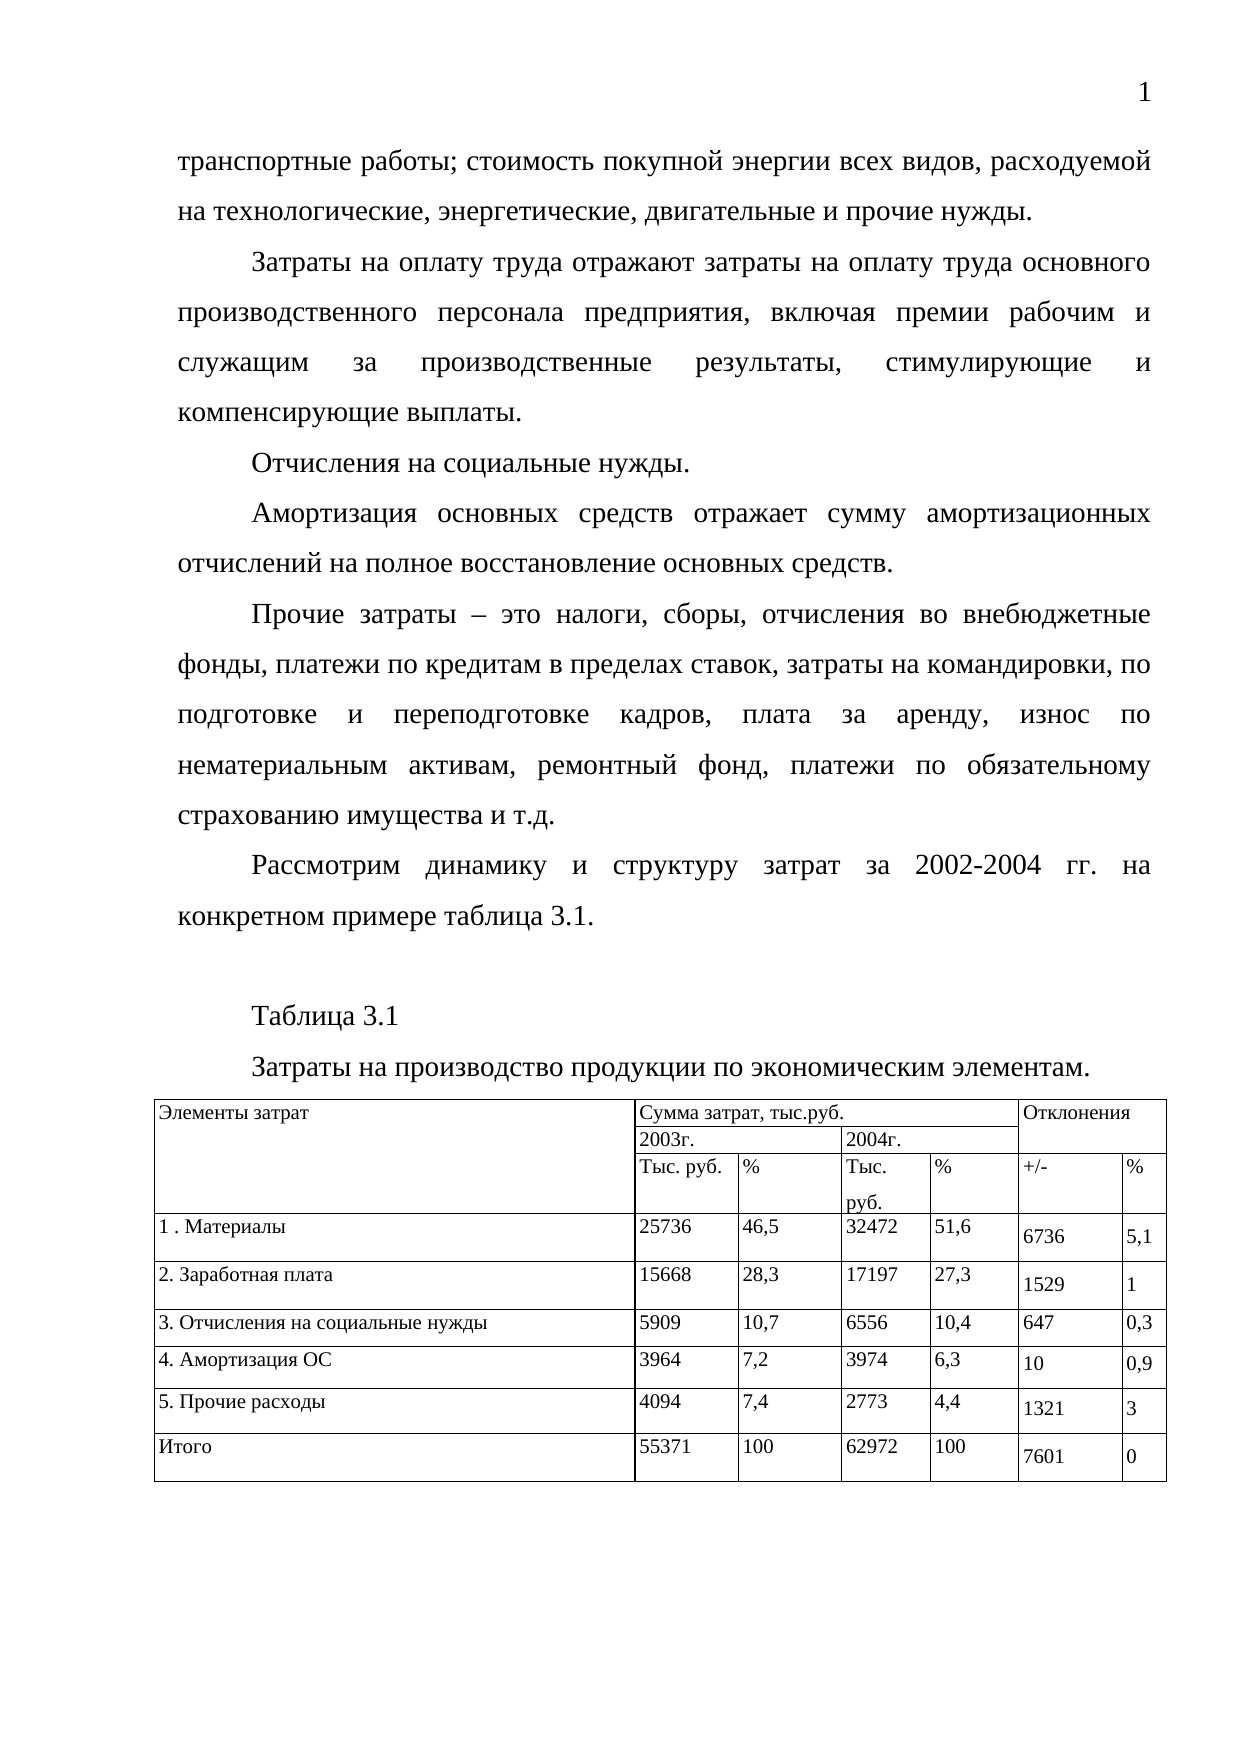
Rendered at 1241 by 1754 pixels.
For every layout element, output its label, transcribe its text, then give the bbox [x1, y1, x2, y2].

table_cell 15668 [636, 1262, 738, 1309]
table_cell 1321 [1019, 1389, 1122, 1433]
table_cell 5. Прочие расходы [155, 1389, 634, 1433]
text Затраты на производство продукции по экономическим элементам. [177, 1049, 1152, 1082]
table_cell % [1123, 1154, 1166, 1213]
table_cell 6,3 [931, 1347, 1018, 1388]
table_cell 27,3 [931, 1262, 1018, 1309]
table_cell 2773 [842, 1389, 930, 1433]
text Амортизация основных средств отражает сумму амортизационных отчислений на полное восстановление основных средств. [177, 495, 1152, 579]
table_cell 7601 [1019, 1434, 1122, 1481]
table_cell 0,9 [1123, 1347, 1166, 1388]
table_cell 100 [931, 1434, 1018, 1481]
table_cell 4094 [636, 1389, 738, 1433]
table_cell 3974 [842, 1347, 930, 1388]
table_cell 4,4 [931, 1389, 1018, 1433]
table_cell 1529 [1019, 1262, 1122, 1309]
table_cell 46,5 [739, 1214, 841, 1261]
table_cell 6556 [842, 1310, 930, 1346]
table_cell 3 [1123, 1389, 1166, 1433]
table_cell 25736 [636, 1214, 738, 1261]
text Отчисления на социальные нужды. [177, 445, 1152, 478]
table_cell 100 [739, 1434, 841, 1481]
table_cell 51,6 [931, 1214, 1018, 1261]
table_cell 10 [1019, 1347, 1122, 1388]
table_cell 647 [1019, 1310, 1122, 1346]
table_cell Итого [155, 1434, 634, 1481]
table_header Отклонения [1019, 1100, 1166, 1153]
table_cell 5909 [636, 1310, 738, 1346]
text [177, 143, 1152, 227]
text Рассмотрим динамику и структуру затрат за 2002-2004 гг. на конкретном примере таблица 3.1. [177, 847, 1152, 931]
table_cell 55371 [636, 1434, 738, 1481]
table_cell 2. Заработная плата [155, 1262, 634, 1309]
table_cell 17197 [842, 1262, 930, 1309]
table_cell 10,4 [931, 1310, 1018, 1346]
table_cell 62972 [842, 1434, 930, 1481]
table_header Сумма затрат, тыс.руб. [636, 1100, 1018, 1126]
table_cell 1 [1123, 1262, 1166, 1309]
table_cell 1 . Материалы [155, 1214, 634, 1261]
table_cell 28,3 [739, 1262, 841, 1309]
table_cell 5,1 [1123, 1214, 1166, 1261]
table_cell 10,7 [739, 1310, 841, 1346]
table_cell 2004г. [842, 1127, 1018, 1153]
table_cell % [931, 1154, 1018, 1213]
table_cell 2003г. [636, 1127, 841, 1153]
table_cell +/- [1019, 1154, 1122, 1213]
text Таблица 3.1 [177, 998, 1152, 1032]
table_cell 0,3 [1123, 1310, 1166, 1346]
table_cell 3. Отчисления на социальные нужды [155, 1310, 634, 1346]
table_cell 4. Амортизация ОС [155, 1347, 634, 1388]
table_header Элементы затрат [155, 1100, 634, 1213]
text Прочие затраты – это налоги, сборы, отчисления во внебюджетные фонды, платежи по кредитам в пределах ставок, затраты на командировки, по подготовке и переподготовке кадров, плата за аренду, износ по нематериальным активам, ремонтный фонд, платежи по обязательному страхованию имущества и т.д. [177, 596, 1152, 831]
table_cell 0 [1123, 1434, 1166, 1481]
table_cell % [739, 1154, 841, 1213]
table_cell 3964 [636, 1347, 738, 1388]
table_cell Тыс. руб. [636, 1154, 738, 1213]
table_cell 7,4 [739, 1389, 841, 1433]
table_cell 7,2 [739, 1347, 841, 1388]
table_cell 6736 [1019, 1214, 1122, 1261]
text Затраты на оплату труда отражают затраты на оплату труда основного производственного персонала предприятия, включая премии рабочим и служащим за производственные результаты, стимулирующие и компенсирующие выплаты. [177, 244, 1152, 428]
table_cell 32472 [842, 1214, 930, 1261]
